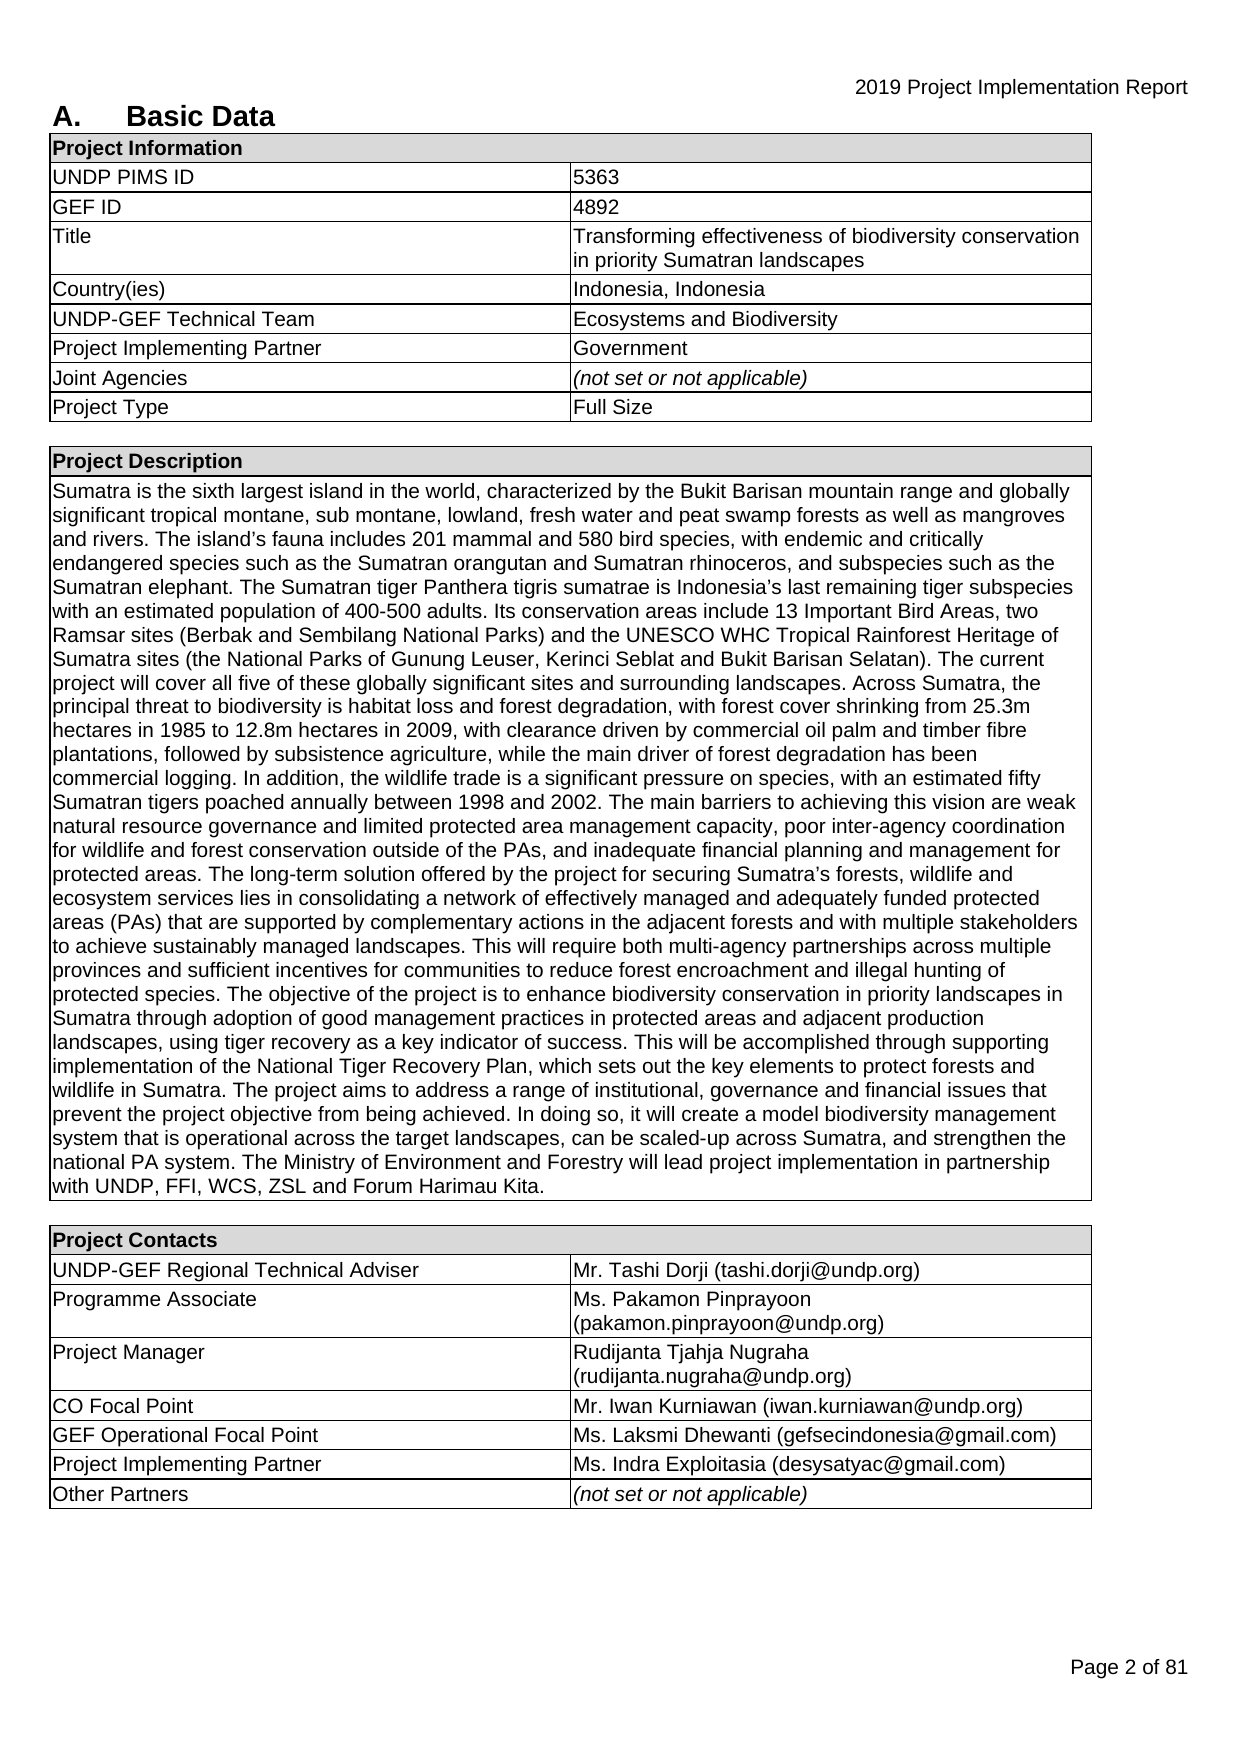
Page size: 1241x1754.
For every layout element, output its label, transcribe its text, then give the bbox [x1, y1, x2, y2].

table_cell Programme Associate [51, 1285, 570, 1337]
table_cell Joint Agencies [51, 363, 570, 391]
table_cell (not set or not applicable) [571, 1480, 1091, 1508]
table_cell Sumatra is the sixth largest island in the world, characterized by the Bukit Barisan mountain range and globally significant tropical montane, sub montane, lowland, fresh water and peat swamp forests as well as mangroves and rivers. The island’s fauna includes 201 mammal and 580 bird species, with endemic and critically endangered species such as the Sumatran orangutan and Sumatran rhinoceros, and subspecies such as the Sumatran elephant. The Sumatran tiger Panthera tigris sumatrae is Indonesia’s last remaining tiger subspecies with an estimated population of 400-500 adults. Its conservation areas include 13 Important Bird Areas, two Ramsar sites (Berbak and Sembilang National Parks) and the UNESCO WHC Tropical Rainforest Heritage of Sumatra sites (the National Parks of Gunung Leuser, Kerinci Seblat and Bukit Barisan Selatan). The current project will cover all five of these globally significant sites and surrounding landscapes. Across Sumatra, the principal threat to biodiversity is habitat loss and forest degradation, with forest cover shrinking from 25.3m hectares in 1985 to 12.8m hectares in 2009, with clearance driven by commercial oil palm and timber fibre plantations, followed by subsistence agriculture, while the main driver of forest degradation has been commercial logging. In addition, the wildlife trade is a significant pressure on species, with an estimated fifty Sumatran tigers poached annually between 1998 and 2002. The main barriers to achieving this vision are weak natural resource governance and limited protected area management capacity, poor inter-agency coordination for wildlife and forest conservation outside of the PAs, and inadequate financial planning and management for protected areas. The long-term solution offered by the project for securing Sumatra’s forests, wildlife and ecosystem services lies in consolidating a network of effectively managed and adequately funded protected areas (PAs) that are supported by complementary actions in the adjacent forests and with multiple stakeholders to achieve sustainably managed landscapes. This will require both multi-agency partnerships across multiple provinces and sufficient incentives for communities to reduce forest encroachment and illegal hunting of protected species. The objective of the project is to enhance biodiversity conservation in priority landscapes in Sumatra through adoption of good management practices in protected areas and adjacent production landscapes, using tiger recovery as a key indicator of success. This will be accomplished through supporting implementation of the National Tiger Recovery Plan, which sets out the key elements to protect forests and wildlife in Sumatra. The project aims to address a range of institutional, governance and financial issues that prevent the project objective from being achieved. In doing so, it will create a model biodiversity management system that is operational across the target landscapes, can be scaled-up across Sumatra, and strengthen the national PA system. The Ministry of Environment and Forestry will lead project implementation in partnership with UNDP, FFI, WCS, ZSL and Forum Harimau Kita. [51, 477, 1091, 1199]
table_header Project Description [51, 447, 1091, 475]
table_cell Full Size [571, 393, 1091, 421]
table_cell Other Partners [51, 1480, 570, 1508]
table_cell Mr. Tashi Dorji (tashi.dorji@undp.org) [571, 1255, 1091, 1283]
table_cell Indonesia, Indonesia [571, 275, 1091, 303]
table_cell Government [571, 334, 1091, 362]
table_cell Ecosystems and Biodiversity [571, 305, 1091, 333]
table_cell 4892 [571, 193, 1091, 221]
table_cell Rudijanta Tjahja Nugraha (rudijanta.nugraha@undp.org) [571, 1338, 1091, 1390]
table_cell Project Implementing Partner [51, 334, 570, 362]
table_header Project Contacts [51, 1226, 1091, 1254]
table_cell Project Implementing Partner [51, 1450, 570, 1478]
table_cell GEF Operational Focal Point [51, 1421, 570, 1449]
table_cell Project Type [51, 393, 570, 421]
table_cell (not set or not applicable) [571, 363, 1091, 391]
table_cell Country(ies) [51, 275, 570, 303]
table_cell GEF ID [51, 193, 570, 221]
table_cell Ms. Laksmi Dhewanti (gefsecindonesia@gmail.com) [571, 1421, 1091, 1449]
table_header Project Information [51, 134, 1091, 162]
table_cell Ms. Pakamon Pinprayoon (pakamon.pinprayoon@undp.org) [571, 1285, 1091, 1337]
table_cell Project Manager [51, 1338, 570, 1390]
table_cell Transforming effectiveness of biodiversity conservation in priority Sumatran landscapes [571, 222, 1091, 274]
table_cell 5363 [571, 163, 1091, 191]
subtitle Basic Data [52, 99, 1188, 132]
table_cell Title [51, 222, 570, 274]
table_cell Ms. Indra Exploitasia (desysatyac@gmail.com) [571, 1450, 1091, 1478]
table_cell UNDP PIMS ID [51, 163, 570, 191]
table_cell UNDP-GEF Technical Team [51, 305, 570, 333]
table_cell Mr. Iwan Kurniawan (iwan.kurniawan@undp.org) [571, 1391, 1091, 1419]
table_cell UNDP-GEF Regional Technical Adviser [51, 1255, 570, 1283]
table_cell CO Focal Point [51, 1391, 570, 1419]
